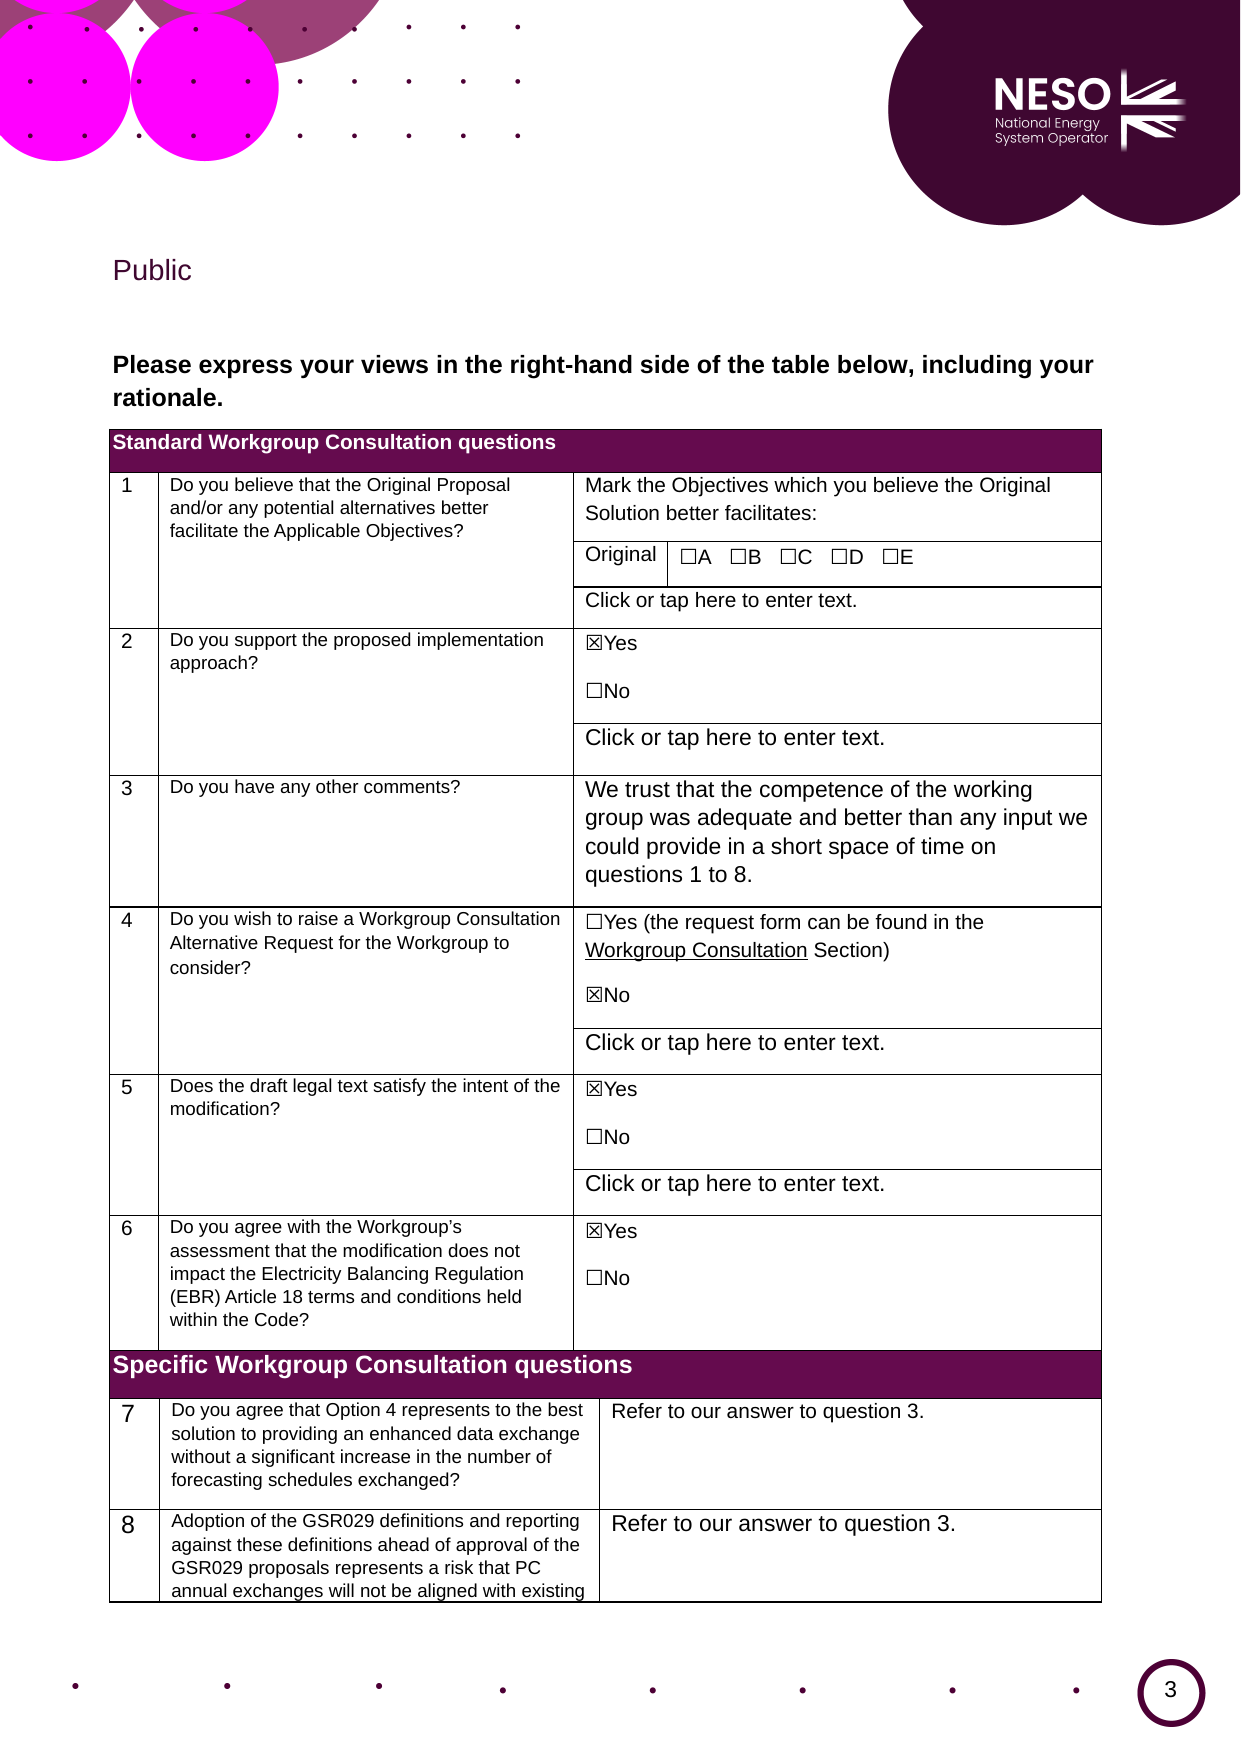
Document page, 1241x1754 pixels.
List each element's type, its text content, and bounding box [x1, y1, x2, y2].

table_cell Specific Workgroup Consultation questions [110, 1351, 1101, 1398]
table_cell Yes No [574, 1075, 1101, 1169]
table_cell Yes No [574, 629, 1101, 723]
table_cell 7 [110, 1399, 159, 1509]
table_cell 6 [110, 1216, 158, 1349]
table_cell Do you agree with the Workgroup’s assessment that the modification does not impact the Electricity Balancing Regulation (EBR) Article 18 terms and conditions held within the Code? [159, 1216, 573, 1349]
table_cell Do you believe that the Original Proposal and/or any potential alternatives better facilitate the Applicable Objectives? [159, 473, 573, 627]
table_cell 5 [110, 1075, 158, 1215]
table_cell Do you agree that Option 4 represents to the best solution to providing an enhanced data exchange without a significant increase in the number of forecasting schedules exchanged? [160, 1399, 599, 1509]
table_cell Do you support the proposed implementation approach? [159, 629, 573, 775]
table_cell Does the draft legal text satisfy the intent of the modification? [159, 1075, 573, 1215]
table_cell A B C D E [668, 542, 1101, 586]
table_cell 2 [110, 629, 158, 775]
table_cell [160, 1510, 599, 1601]
table_cell Do you wish to raise a Workgroup Consultation Alternative Request for the Workgroup to consider? [159, 908, 573, 1073]
table_cell Yes No [574, 1216, 1101, 1349]
text Please express your views in the right-hand side of the table below, including your rationale. [112, 350, 1128, 412]
table_cell Do you have any other comments? [159, 776, 573, 906]
table_cell 1 [110, 473, 158, 627]
picture [0, 0, 1241, 1754]
table_cell 4 [110, 908, 158, 1073]
table_cell Original [574, 542, 667, 586]
table_cell 3 [110, 776, 158, 906]
table_cell Yes (the request form can be found in the Workgroup Consultation Section) No [574, 908, 1101, 1027]
table_header Standard Workgroup Consultation questions [110, 430, 1101, 472]
table_cell 8 [110, 1510, 159, 1601]
table_cell Mark the Objectives which you believe the Original Solution better facilitates: [574, 473, 1101, 541]
